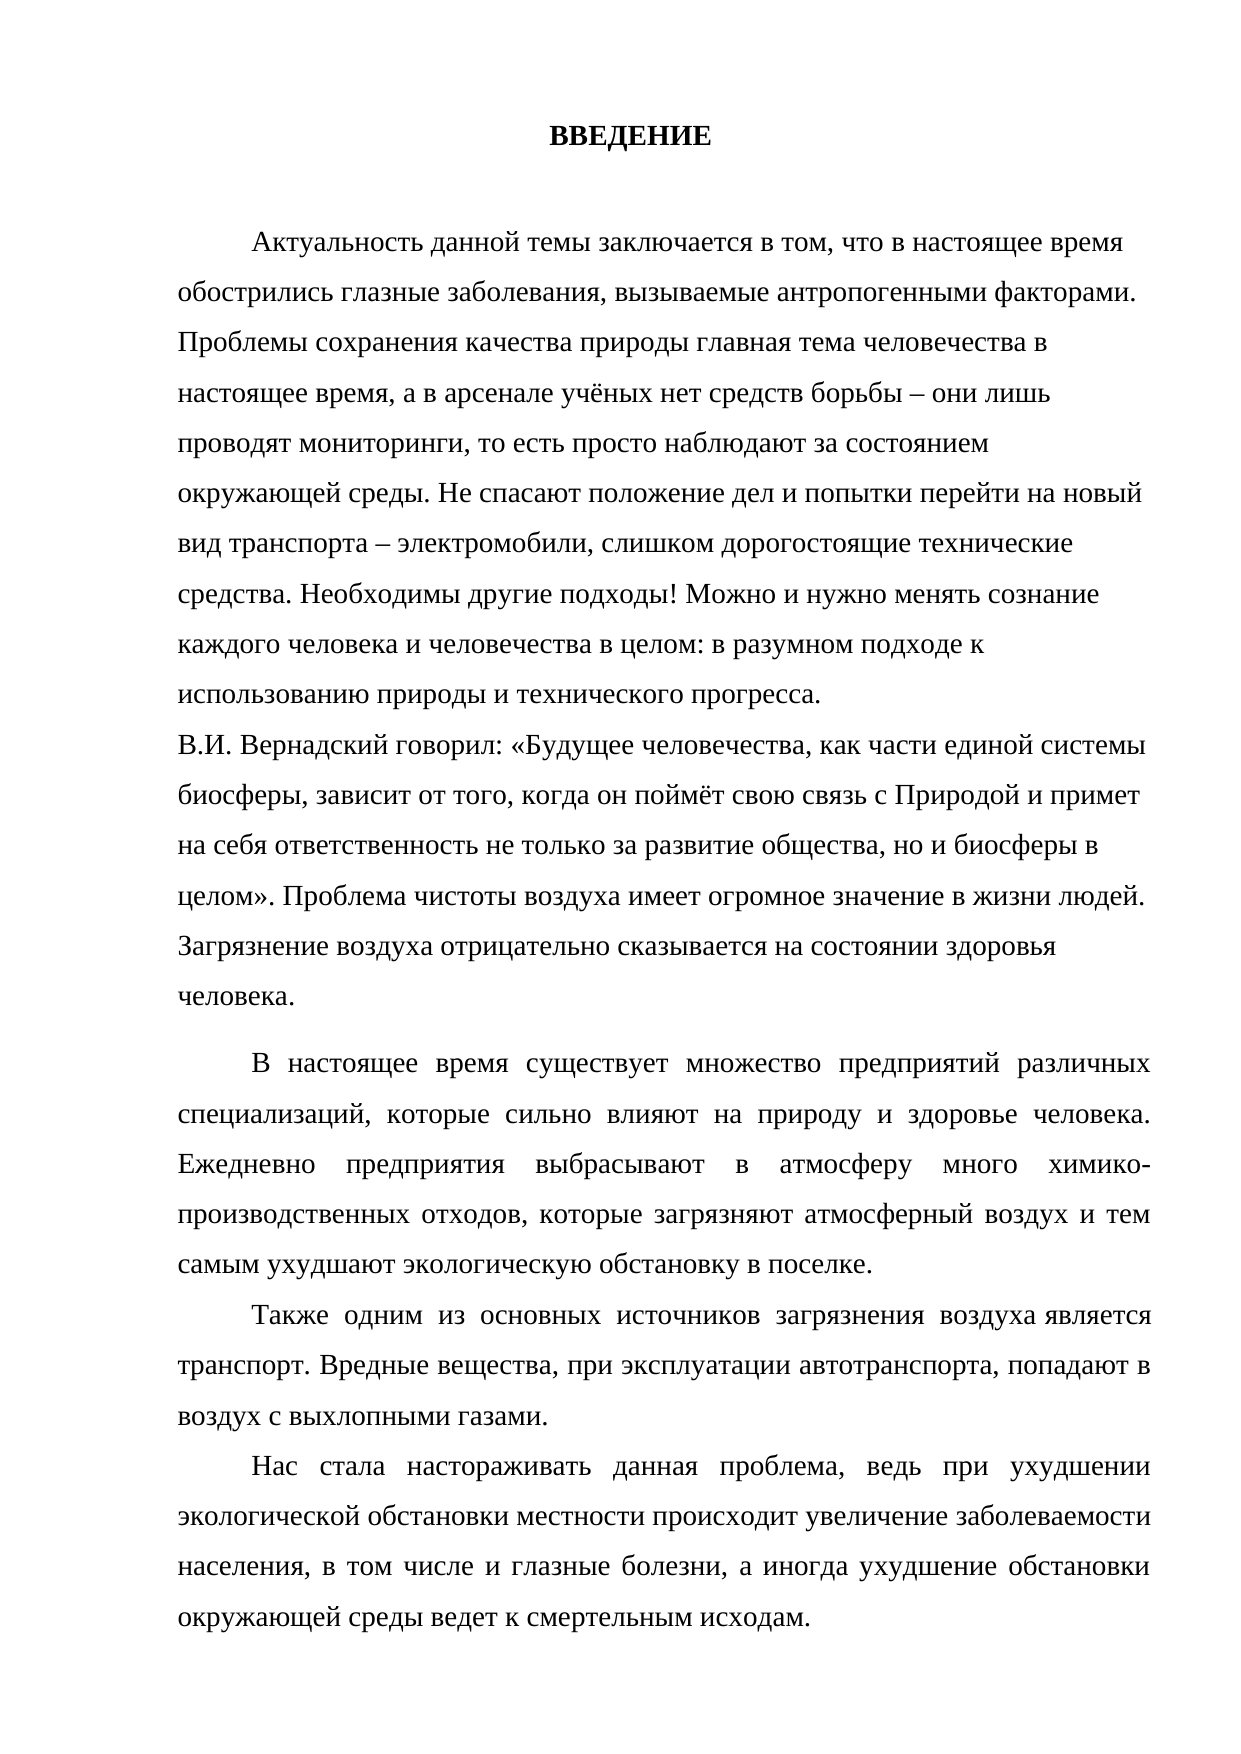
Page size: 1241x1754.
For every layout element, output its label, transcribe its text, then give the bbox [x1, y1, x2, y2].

text Также одним из основных источников загрязнения воздуха является транспорт. Вредные вещества, при эксплуатации автотранспорта, попадают в воздух с выхлопными газами. [177, 1297, 1152, 1431]
text Нас стала настораживать данная проблема, ведь при ухудшении экологической обстановки местности происходит увеличение заболеваемости населения, в том числе и глазные болезни, а иногда ухудшение обстановки окружающей среды ведет к смертельным исходам. [177, 1448, 1152, 1632]
text ВВЕДЕНИЕ [177, 118, 1152, 152]
text В настоящее время существует множество предприятий различных специализаций, которые сильно влияют на природу и здоровье человека. Ежедневно предприятия выбрасывают в атмосферу много химико-производственных отходов, которые загрязняют атмосферный воздух и тем самым ухудшают экологическую обстановку в поселке. [177, 1045, 1152, 1280]
text Актуальность данной темы заключается в том, что в настоящее время обострились глазные заболевания, вызываемые антропогенными факторами. Проблемы сохранения качества природы главная тема человечества в настоящее время, а в арсенале учёных нет средств борьбы – они лишь проводят мониторинги, то есть просто наблюдают за состоянием окружающей среды. Не спасают положение дел и попытки перейти на новый вид транспорта – электромобили, слишком дорогостоящие технические средства. Необходимы другие подходы! Можно и нужно менять сознание каждого человека и человечества в целом: в разумном подходе к использованию природы и технического прогресса. В.И. Вернадский говорил: «Будущее человечества, как части единой системы биосферы, зависит от того, когда он поймёт свою связь с Природой и примет на себя ответственность не только за развитие общества, но и биосферы в целом». Проблема чистоты воздуха имеет огромное значение в жизни людей. Загрязнение воздуха отрицательно сказывается на состоянии здоровья человека. [177, 224, 1152, 1012]
